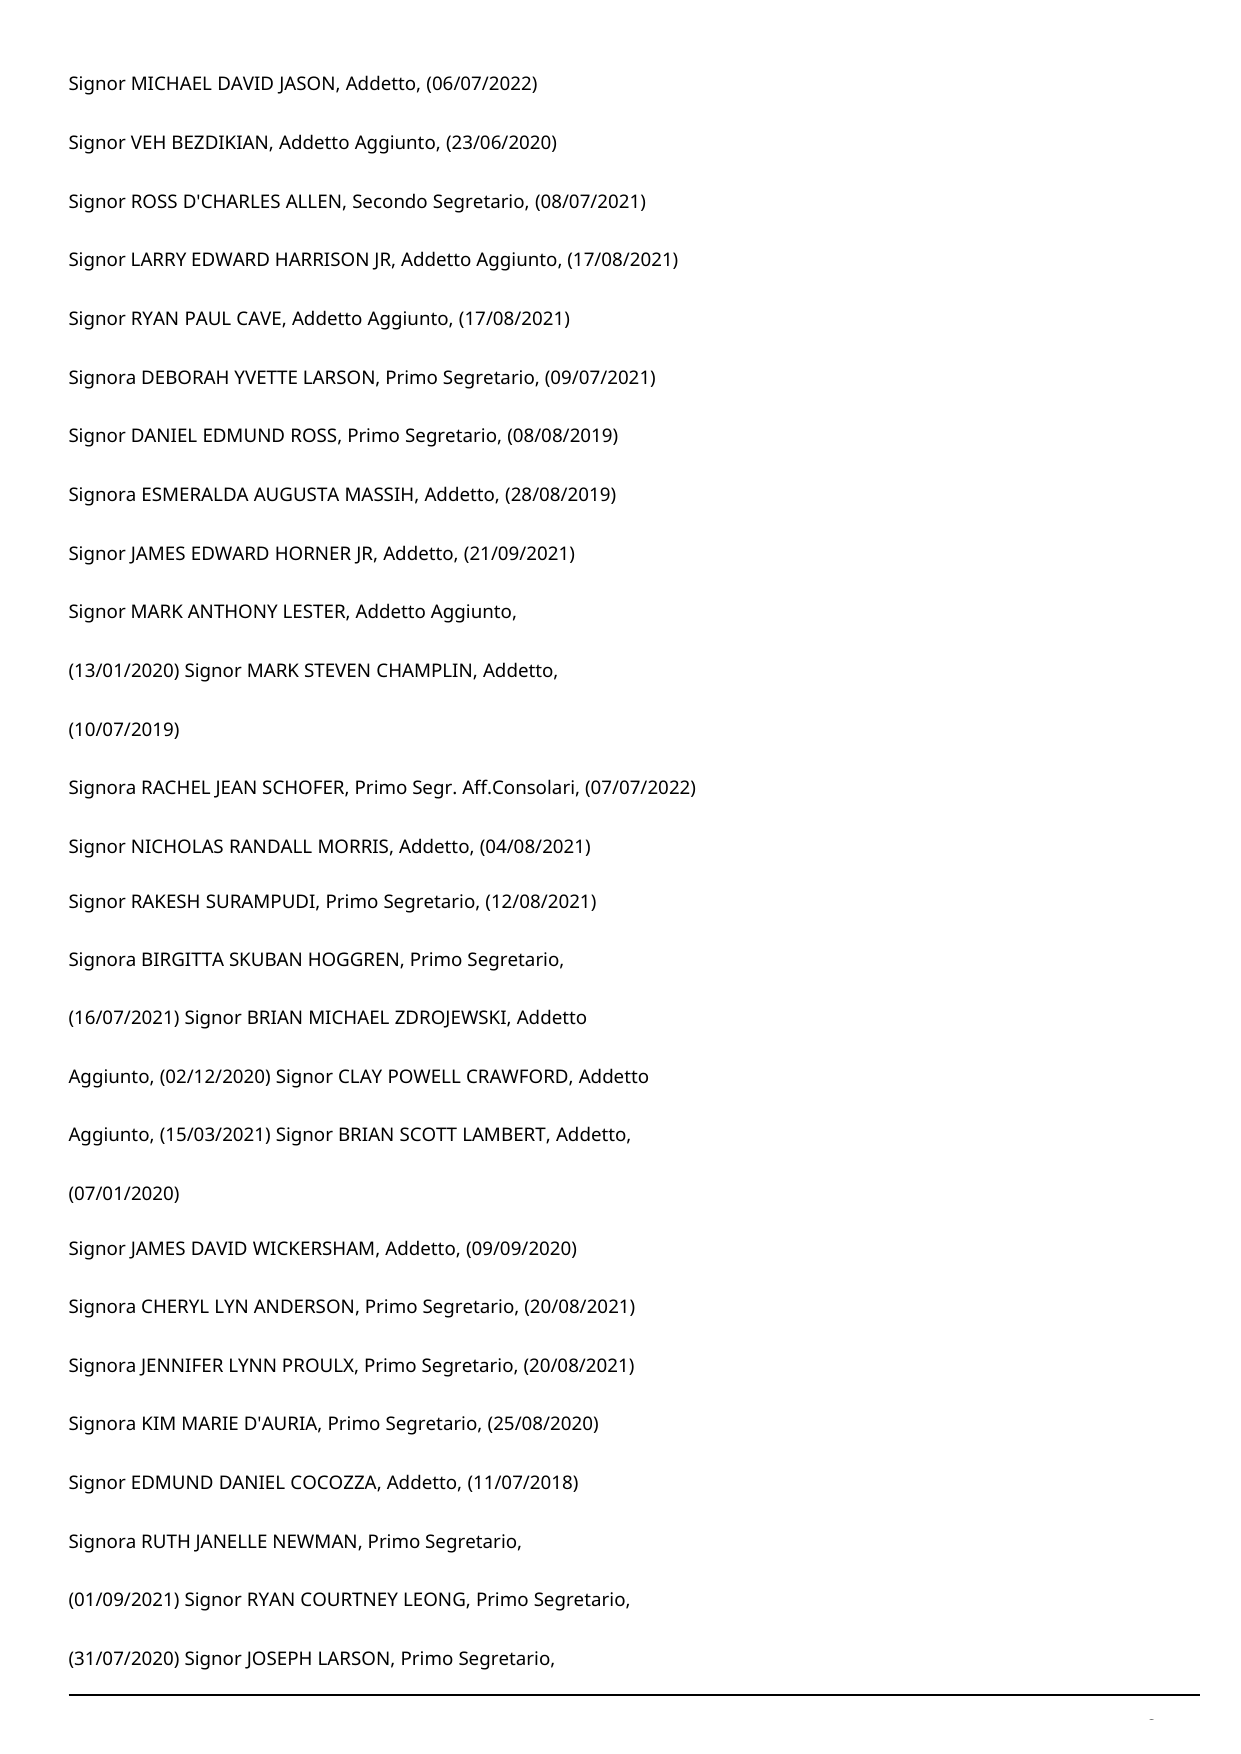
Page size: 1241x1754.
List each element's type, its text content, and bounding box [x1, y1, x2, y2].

text Signor JAMES DAVID WICKERSHAM, Addetto, (09/09/2020) [68, 1239, 1211, 1260]
text Signora DEBORAH YVETTE LARSON, Primo Segretario, (09/07/2021) Signor DANIEL EDMUND ROSS, Primo Segretario, (08/08/2019) Signora ESMERALDA AUGUSTA MASSIH, Addetto, (28/08/2019) Signor JAMES EDWARD HORNER JR, Addetto, (21/09/2021) [68, 364, 660, 565]
text Signora BIRGITTA SKUBAN HOGGREN, Primo Segretario, (16/07/2021) Signor BRIAN MICHAEL ZDROJEWSKI, Addetto Aggiunto, (02/12/2020) Signor CLAY POWELL CRAWFORD, Addetto Aggiunto, (15/03/2021) Signor BRIAN SCOTT LAMBERT, Addetto, (07/01/2020) [68, 946, 678, 1206]
text Signora CHERYL LYN ANDERSON, Primo Segretario, (20/08/2021) Signora JENNIFER LYNN PROULX, Primo Segretario, (20/08/2021) Signora KIM MARIE D'AURIA, Primo Segretario, (25/08/2020) Signor EDMUND DANIEL COCOZZA, Addetto, (11/07/2018) [68, 1293, 636, 1495]
text Signor MARK ANTHONY LESTER, Addetto Aggiunto, (13/01/2020) Signor MARK STEVEN CHAMPLIN, Addetto, (10/07/2019) [68, 598, 628, 741]
text Signor VEH BEZDIKIAN, Addetto Aggiunto, (23/06/2020) [68, 129, 1211, 155]
text Signora RACHEL JEAN SCHOFER, Primo Segr. Aff.Consolari, (07/07/2022) Signor NICHOLAS RANDALL MORRIS, Addetto, (04/08/2021) [68, 774, 703, 859]
text Signor MICHAEL DAVID JASON, Addetto, (06/07/2022) [68, 70, 1211, 96]
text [68, 1528, 636, 1671]
text Signor ROSS D'CHARLES ALLEN, Secondo Segretario, (08/07/2021) Signor LARRY EDWARD HARRISON JR, Addetto Aggiunto, (17/08/2021) Signor RYAN PAUL CAVE, Addetto Aggiunto, (17/08/2021) [68, 188, 682, 331]
text Signor RAKESH SURAMPUDI, Primo Segretario, (12/08/2021) [68, 892, 1211, 913]
